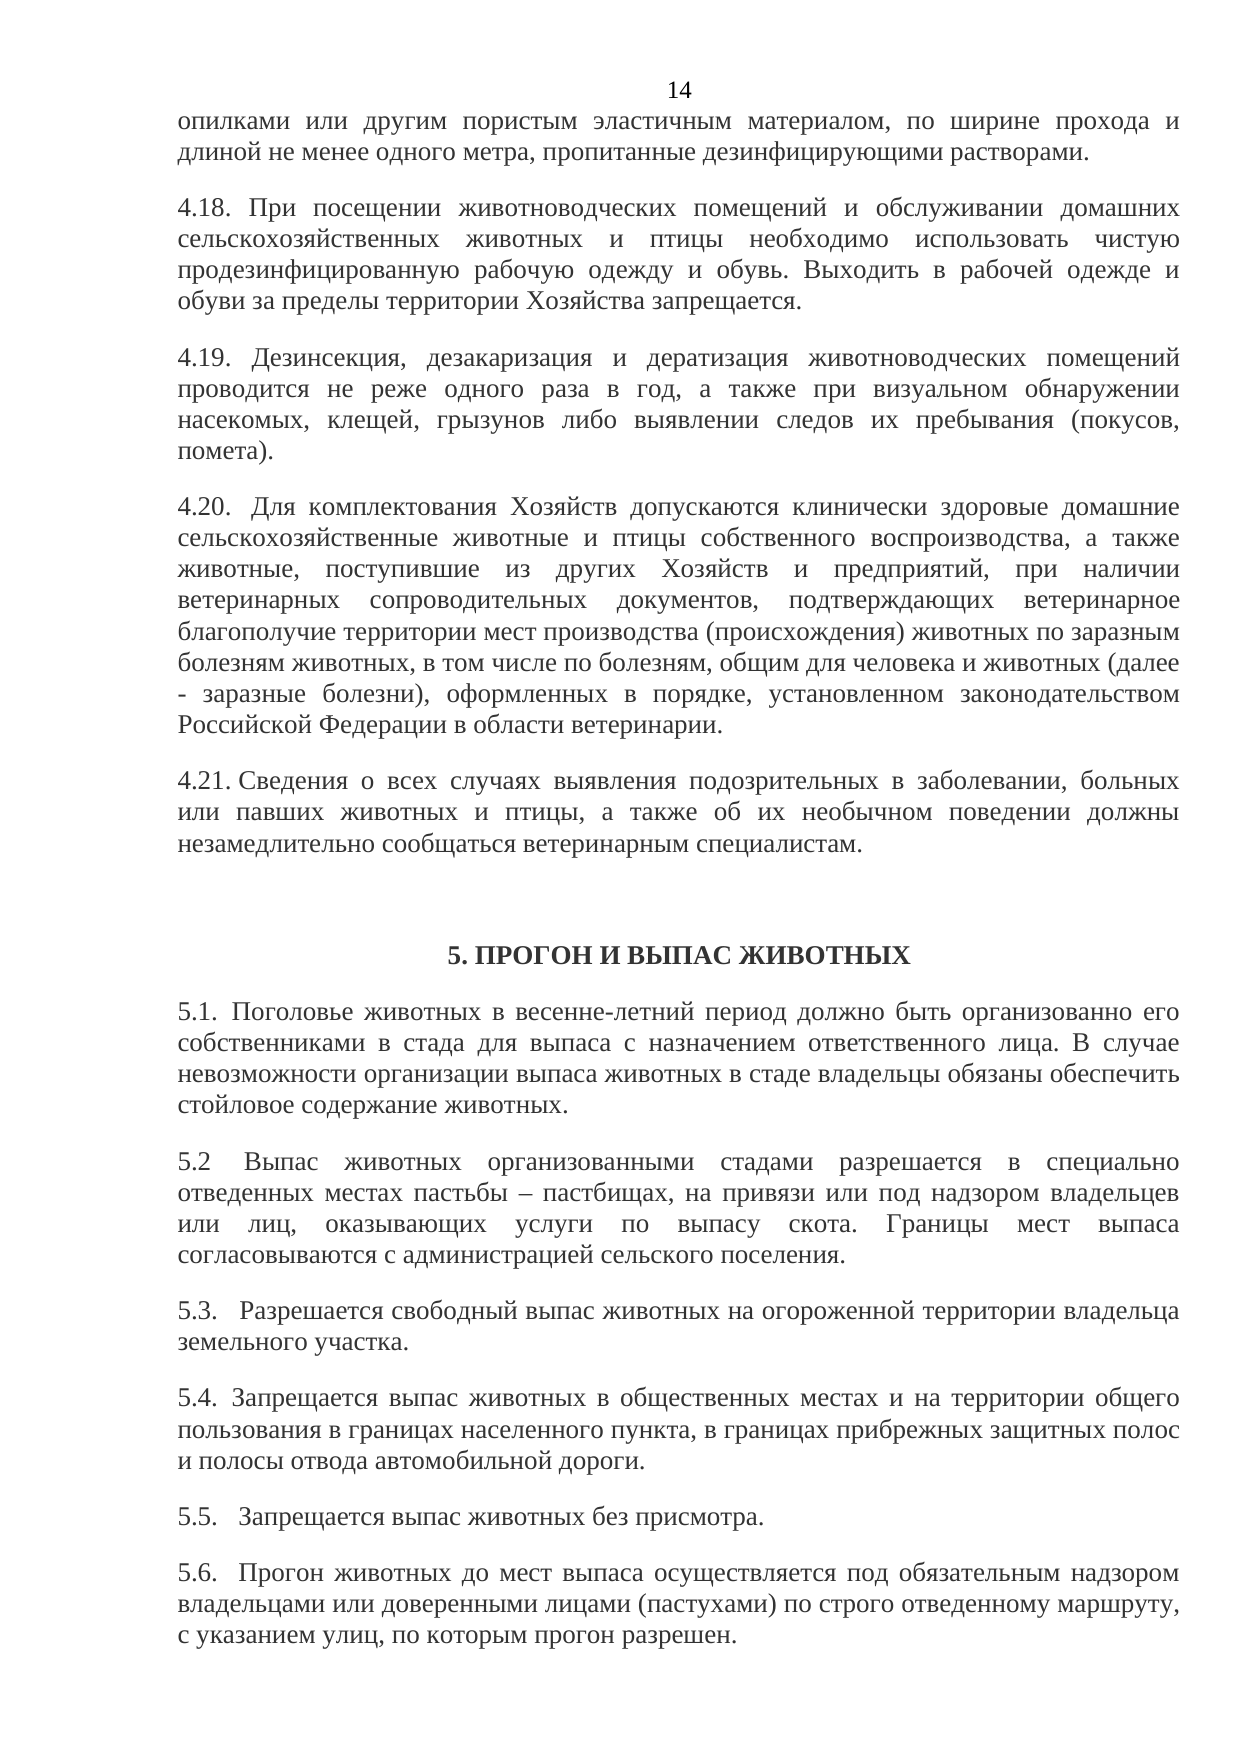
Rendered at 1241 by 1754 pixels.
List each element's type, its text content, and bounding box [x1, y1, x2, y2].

text 5.5. Запрещается выпас животных без присмотра. [177, 1500, 1181, 1531]
text 4.19. Дезинсекция, дезакаризация и дератизация животноводческих помещений проводится не реже одного раза в год, а также при визуальном обнаружении насекомых, клещей, грызунов либо выявлении следов их пребывания (покусов, помета). [177, 341, 1181, 465]
text 5.4. Запрещается выпас животных в общественных местах и на территории общего пользования в границах населенного пункта, в границах прибрежных защитных полос и полосы отвода автомобильной дороги. [177, 1382, 1181, 1475]
text 5.6. Прогон животных до мест выпаса осуществляется под обязательным надзором владельцами или доверенными лицами (пастухами) по строго отведенному маршруту, с указанием улиц, по которым прогон разрешен. [177, 1556, 1181, 1649]
text 4.21. Сведения о всех случаях выявления подозрительных в заболевании, больных или павших животных и птицы, а также об их необычном поведении должны незамедлительно сообщаться ветеринарным специалистам. [177, 764, 1181, 858]
text 5. ПРОГОН И ВЫПАС ЖИВОТНЫХ [177, 939, 1181, 970]
text 4.20. Для комплектования Хозяйств допускаются клинически здоровые домашние сельскохозяйственные животные и птицы собственного воспроизводства, а также животные, поступившие из других Хозяйств и предприятий, при наличии ветеринарных сопроводительных документов, подтверждающих ветеринарное благополучие территории мест производства (происхождения) животных по заразным болезням животных, в том числе по болезням, общим для человека и животных (далее - заразные болезни), оформленных в порядке, установленном законодательством Российской Федерации в области ветеринарии. [177, 490, 1181, 739]
text 5.3. Разрешается свободный выпас животных на огороженной территории владельца земельного участка. [177, 1294, 1181, 1357]
text 5.1. Поголовье животных в весенне-летний период должно быть организованно его собственниками в стада для выпаса с назначением ответственного лица. В случае невозможности организации выпаса животных в стаде владельцы обязаны обеспечить стойловое содержание животных. [177, 995, 1181, 1120]
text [177, 104, 1181, 166]
text 5.2 Выпас животных организованными стадами разрешается в специально отведенных местах пастьбы – пастбищах, на привязи или под надзором владельцев или лиц, оказывающих услуги по выпасу скота. Границы мест выпаса согласовываются с администрацией сельского поселения. [177, 1145, 1181, 1269]
text 4.18. При посещении животноводческих помещений и обслуживании домашних сельскохозяйственных животных и птицы необходимо использовать чистую продезинфицированную рабочую одежду и обувь. Выходить в рабочей одежде и обуви за пределы территории Хозяйства запрещается. [177, 191, 1181, 316]
